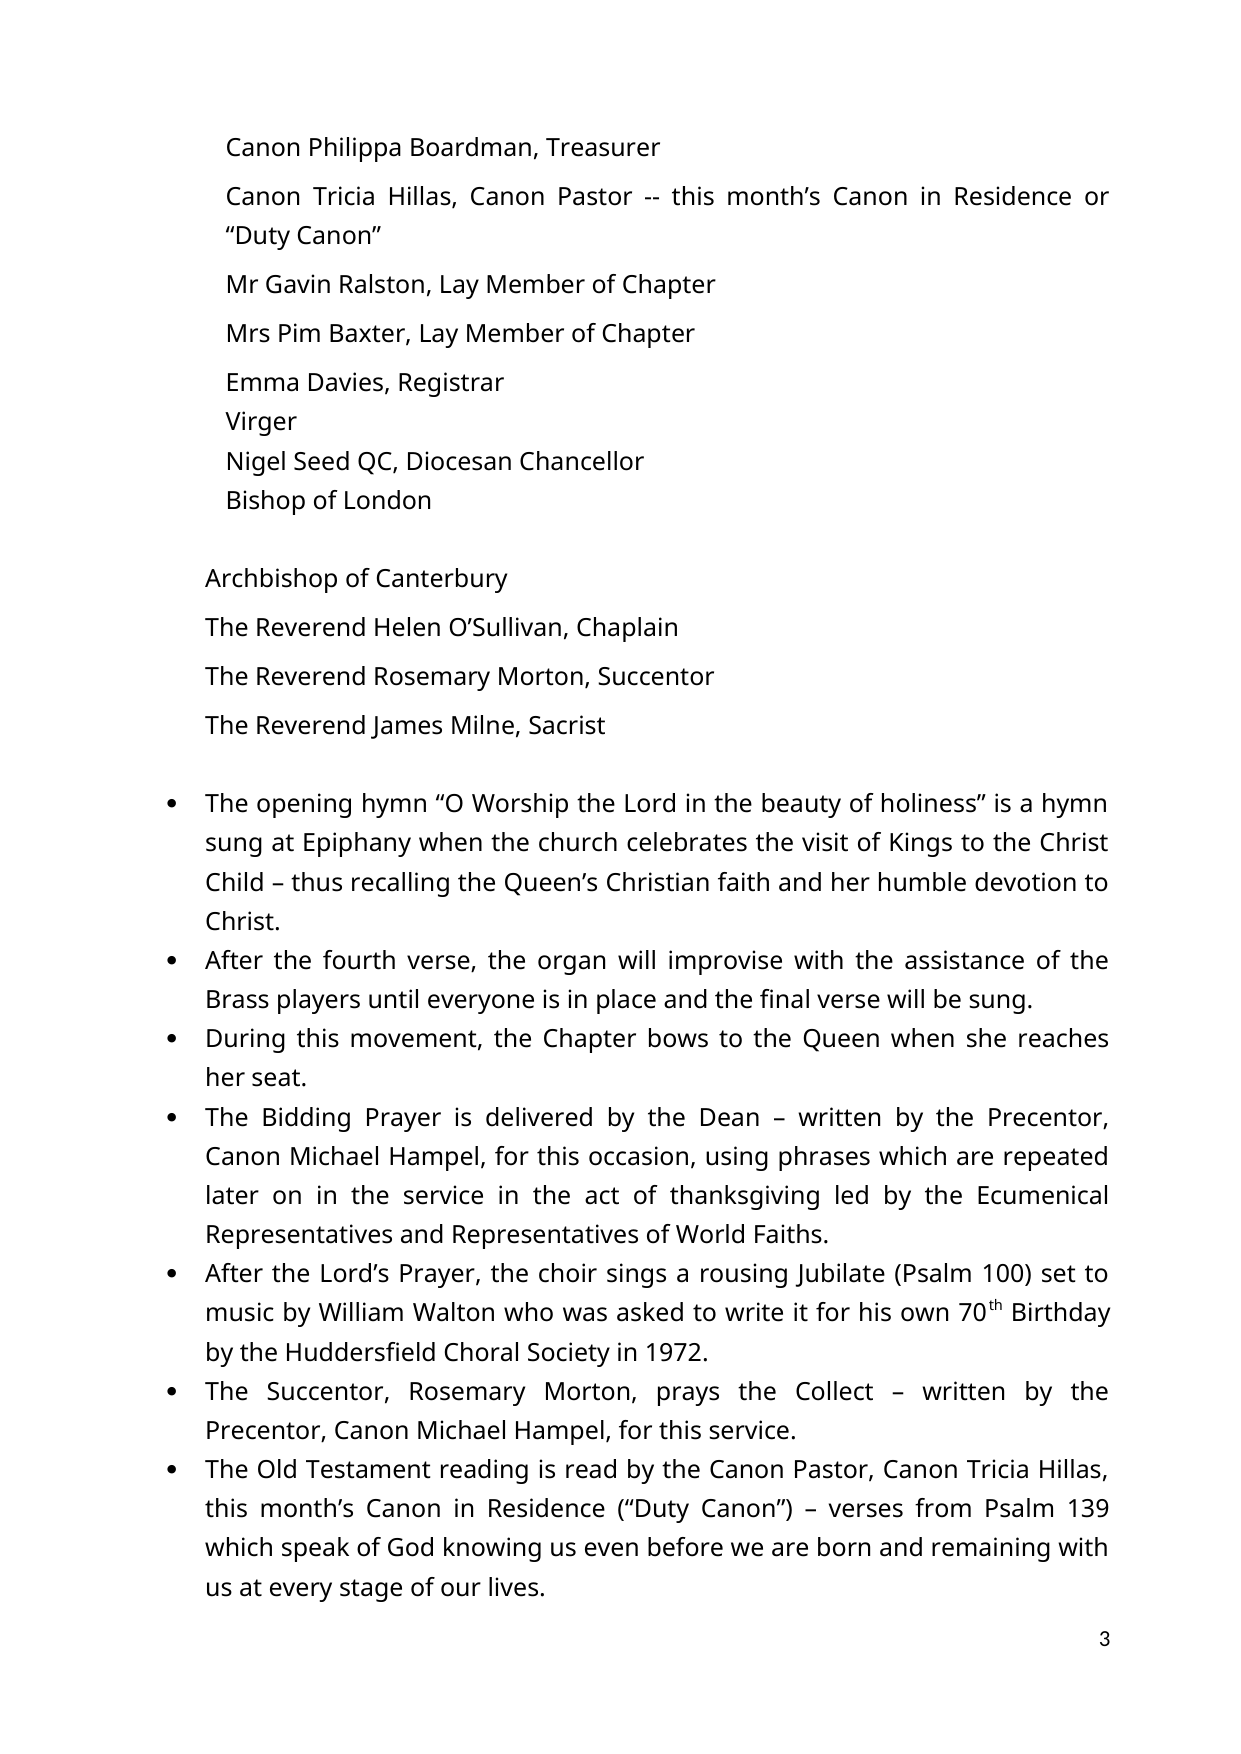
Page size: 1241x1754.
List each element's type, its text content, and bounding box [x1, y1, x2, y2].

list After the fourth verse, the organ will improvise with the assistance of the Brass players until everyone is in place and the final verse will be sung. [167, 943, 1110, 1016]
text Bishop of London [150, 482, 1110, 516]
list During this movement, the Chapter bows to the Queen when she reaches her seat. [167, 1021, 1110, 1094]
list The Succentor, Rosemary Morton, prays the Collect – written by the Precentor, Canon Michael Hampel, for this service. [167, 1373, 1110, 1447]
text Canon Philippa Boardman, Treasurer [150, 130, 1110, 164]
text Canon Tricia Hillas, Canon Pastor -- this month’s Canon in Residence or “Duty Canon” [225, 179, 1110, 252]
list The Old Testament reading is read by the Canon Pastor, Canon Tricia Hillas, this month’s Canon in Residence (“Duty Canon”) – verses from Psalm 139 which speak of God knowing us even before we are born and remaining with us at every stage of our lives. [167, 1452, 1110, 1603]
text Mrs Pim Baxter, Lay Member of Chapter [150, 316, 1110, 350]
text The Reverend Helen O’Sullivan, Chaplain [130, 610, 1110, 644]
text Virger [150, 404, 1110, 438]
list The Bidding Prayer is delivered by the Dean – written by the Precentor, Canon Michael Hampel, for this occasion, using phrases which are repeated later on in the service in the act of thanksgiving led by the Ecumenical Representatives and Representatives of World Faiths. [167, 1099, 1110, 1251]
text Archbishop of Canterbury [130, 561, 1110, 595]
text The Reverend James Milne, Sacrist [130, 708, 1110, 742]
list The opening hymn “O Worship the Lord in the beauty of holiness” is a hymn sung at Epiphany when the church celebrates the visit of Kings to the Christ Child – thus recalling the Queen’s Christian faith and her humble devotion to Christ. [167, 786, 1110, 937]
text Emma Davies, Registrar [150, 365, 1110, 399]
text Nigel Seed QC, Diocesan Chancellor [150, 443, 1110, 477]
text Mr Gavin Ralston, Lay Member of Chapter [150, 267, 1110, 301]
list After the Lord’s Prayer, the choir sings a rousing Jubilate (Psalm 100) set to music by William Walton who was asked to write it for his own 70th Birthday by the Huddersfield Choral Society in 1972. [167, 1256, 1110, 1368]
text The Reverend Rosemary Morton, Succentor [130, 659, 1110, 693]
